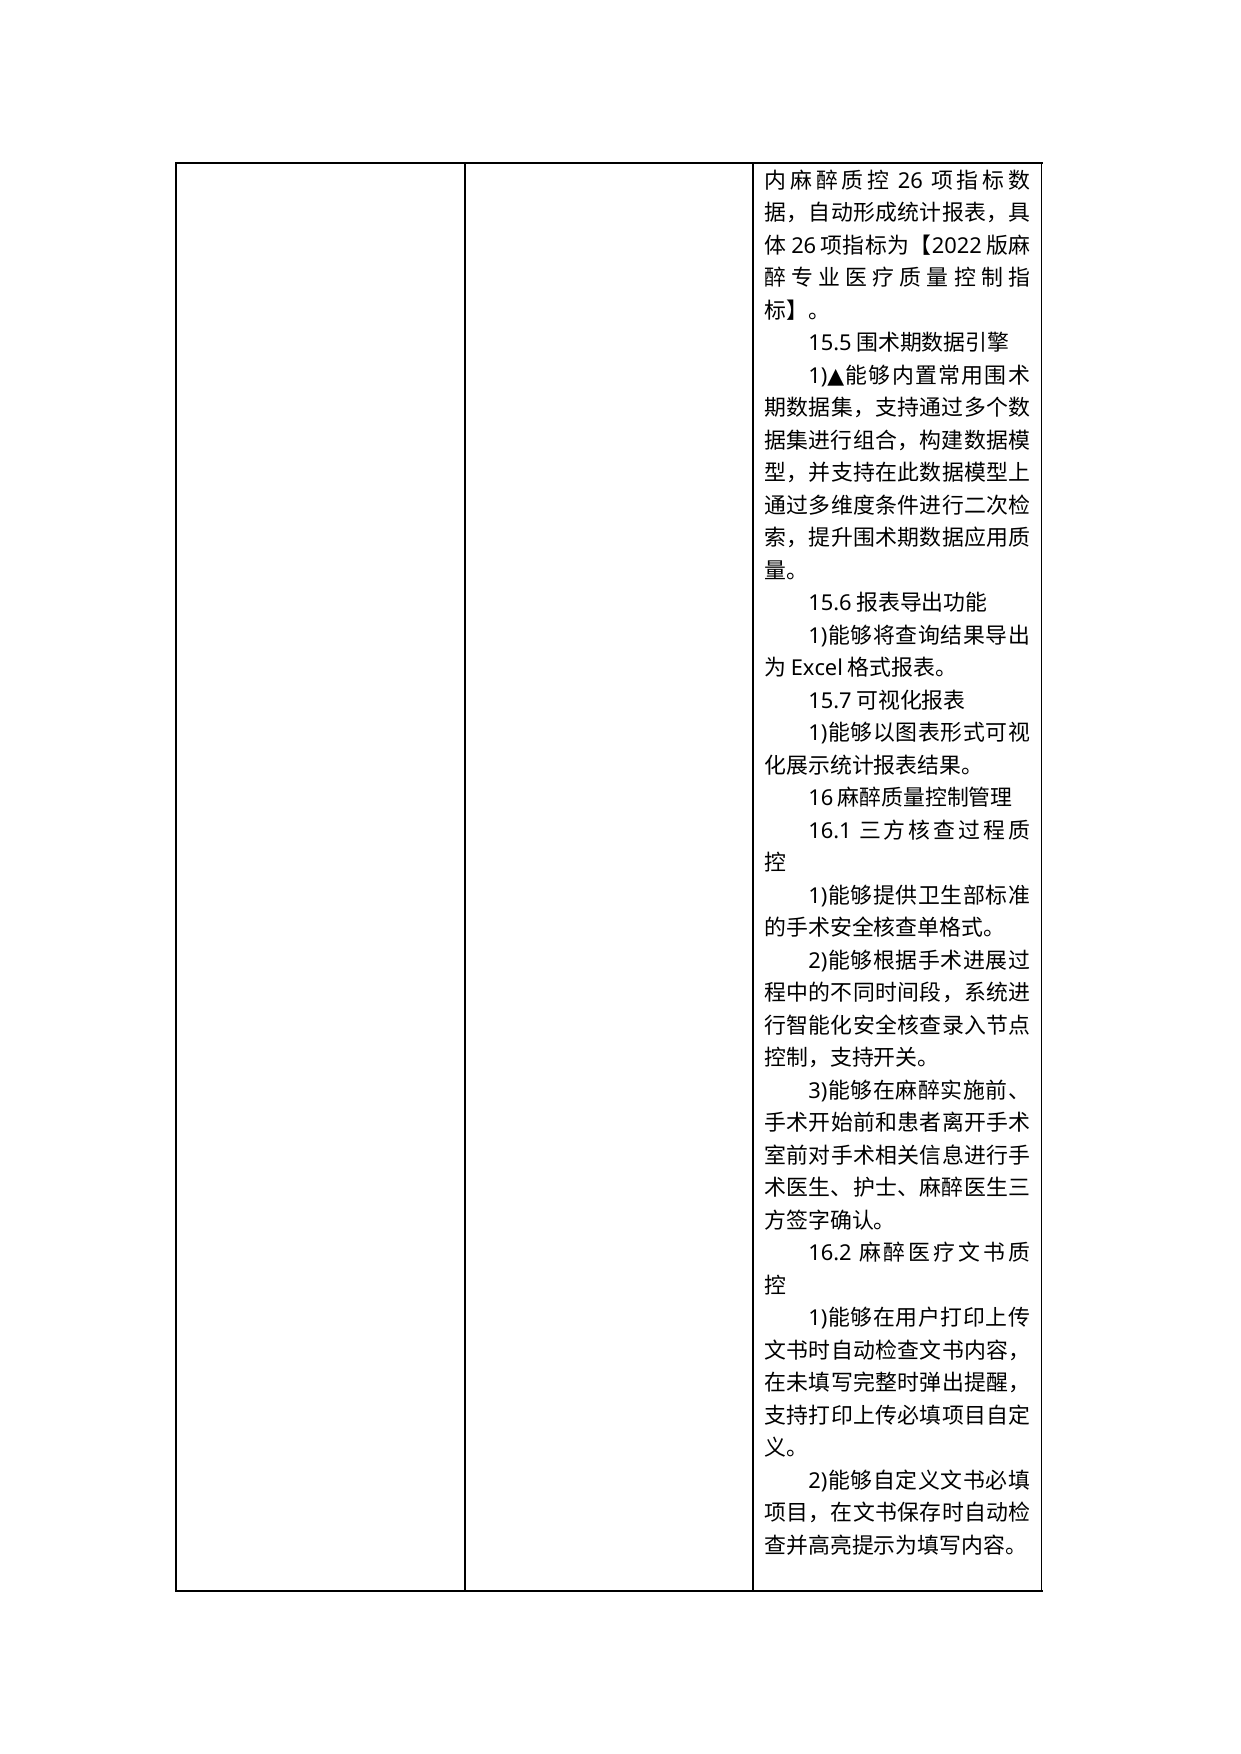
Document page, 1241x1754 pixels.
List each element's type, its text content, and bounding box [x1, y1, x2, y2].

table_cell 3 [177, 164, 464, 1590]
table_cell [466, 164, 752, 1590]
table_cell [754, 164, 1041, 1590]
